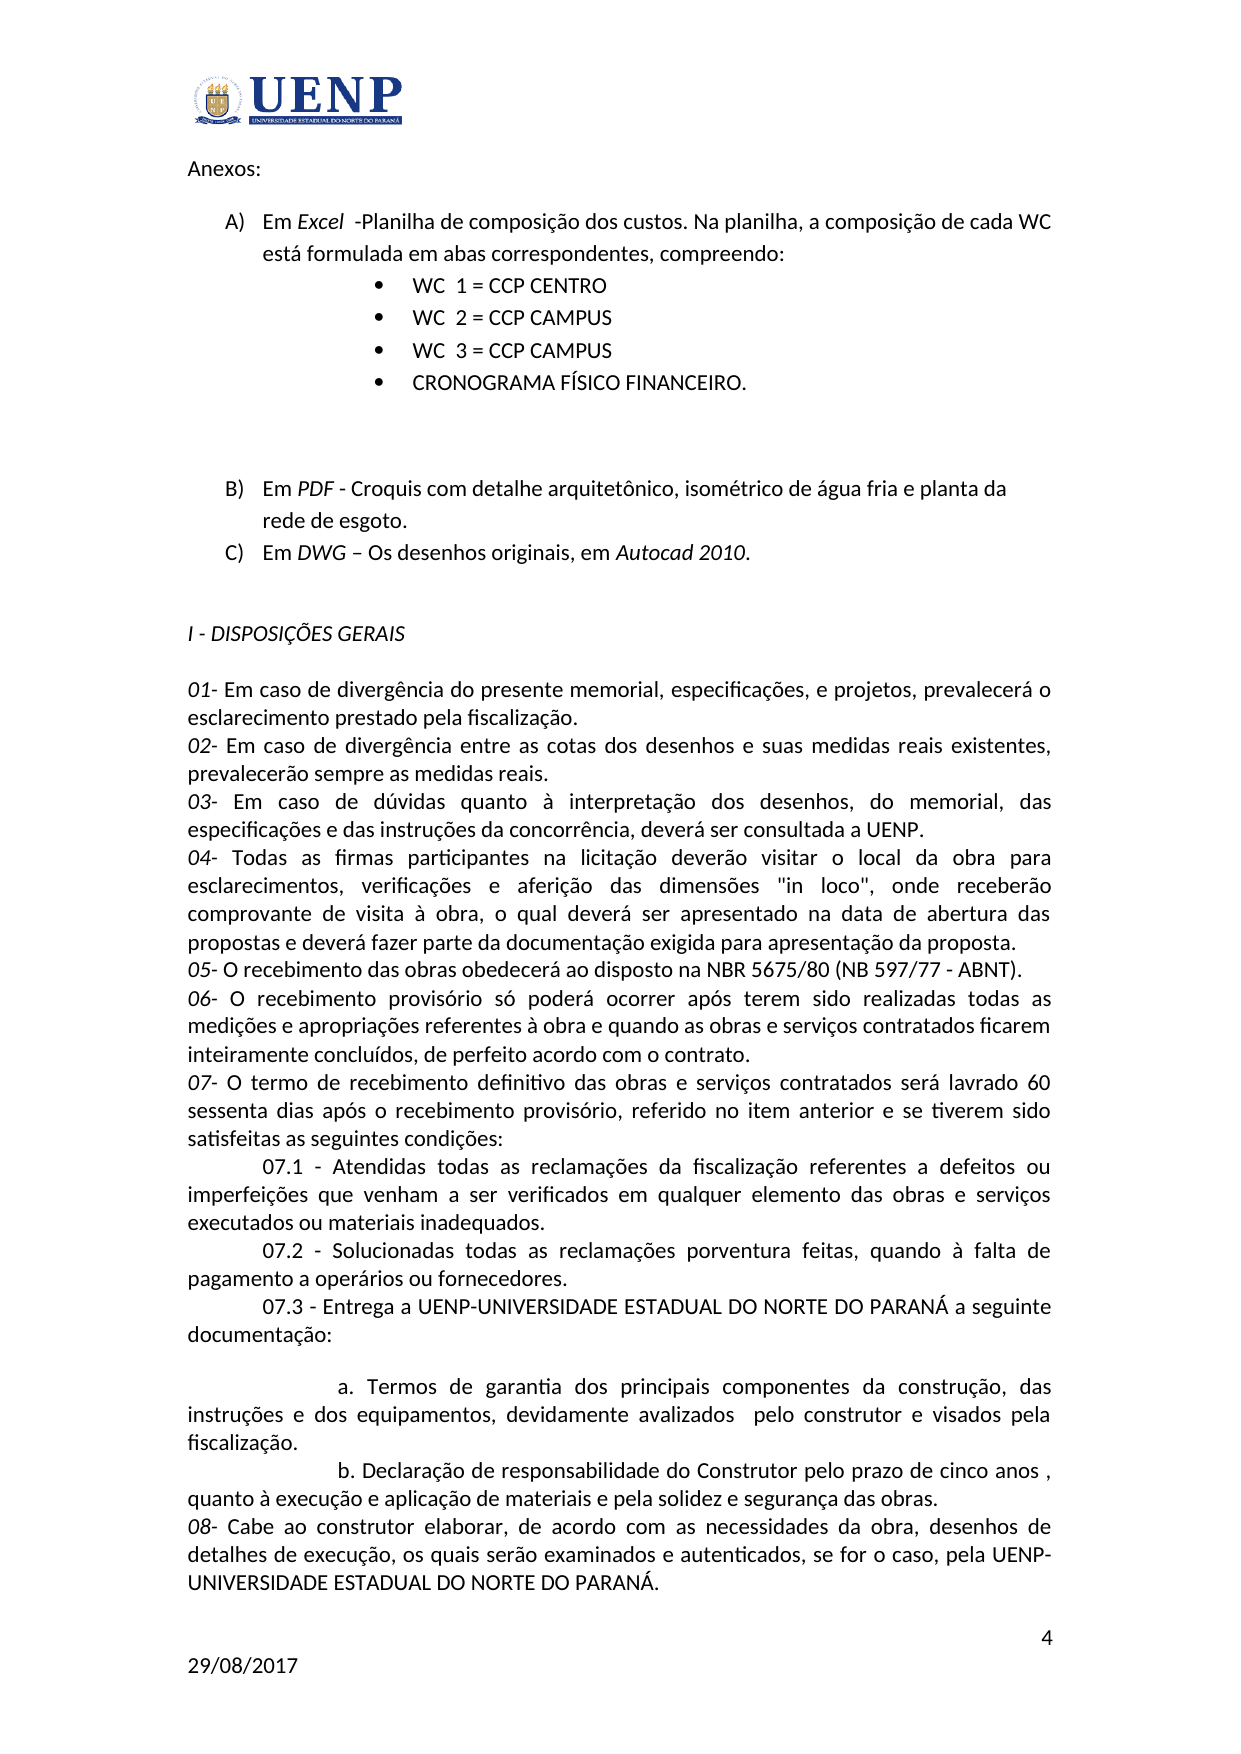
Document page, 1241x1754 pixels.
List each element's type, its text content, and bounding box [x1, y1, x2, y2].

text Anexos: [187, 154, 1053, 182]
text 01- Em caso de divergência do presente memorial, especificações, e projetos, prevalecerá o esclarecimento prestado pela fiscalização. [187, 675, 1053, 731]
list WC 1 = CCP CENTRO [375, 271, 1053, 299]
list Em PDF - Croquis com detalhe arquitetônico, isométrico de água fria e planta da rede de esgoto. [225, 474, 1053, 534]
text 07- O termo de recebimento definitivo das obras e serviços contratados será lavrado 60 sessenta dias após o recebimento provisório, referido no item anterior e se tiverem sido satisfeitas as seguintes condições: [187, 1068, 1053, 1152]
text b. Declaração de responsabilidade do Construtor pelo prazo de cinco anos , quanto à execução e aplicação de materiais e pela solidez e segurança das obras. [187, 1456, 1053, 1512]
text a. Termos de garantia dos principais componentes da construção, das instruções e dos equipamentos, devidamente avalizados pelo construtor e visados pela fiscalização. [187, 1372, 1053, 1456]
text 08- Cabe ao construtor elaborar, de acordo com as necessidades da obra, desenhos de detalhes de execução, os quais serão examinados e autenticados, se for o caso, pela UENP-UNIVERSIDADE ESTADUAL DO NORTE DO PARANÁ. [187, 1512, 1053, 1596]
text I - DISPOSIÇÕES GERAIS [187, 619, 1053, 647]
text 02- Em caso de divergência entre as cotas dos desenhos e suas medidas reais existentes, prevalecerão sempre as medidas reais. [187, 731, 1053, 787]
text 03- Em caso de dúvidas quanto à interpretação dos desenhos, do memorial, das especificações e das instruções da concorrência, deverá ser consultada a UENP. [187, 787, 1053, 843]
text 07.3 - Entrega a UENP-UNIVERSIDADE ESTADUAL DO NORTE DO PARANÁ a seguinte documentação: [187, 1292, 1053, 1348]
text 07.2 - Solucionadas todas as reclamações porventura feitas, quando à falta de pagamento a operários ou fornecedores. [187, 1236, 1053, 1292]
text 05- O recebimento das obras obedecerá ao disposto na NBR 5675/80 (NB 597/77 - ABNT). [187, 956, 1053, 984]
list WC 2 = CCP CAMPUS [375, 303, 1053, 332]
list Em DWG – Os desenhos originais, em Autocad 2010. [225, 538, 1053, 566]
text 04- Todas as firmas participantes na licitação deverão visitar o local da obra para esclarecimentos, verificações e aferição das dimensões "in loco", onde receberão comprovante de visita à obra, o qual deverá ser apresentado na data de abertura das propostas e deverá fazer parte da documentação exigida para apresentação da proposta. [187, 843, 1053, 956]
text 06- O recebimento provisório só poderá ocorrer após terem sido realizadas todas as medições e apropriações referentes à obra e quando as obras e serviços contratados ficarem inteiramente concluídos, de perfeito acordo com o contrato. [187, 984, 1053, 1068]
list WC 3 = CCP CAMPUS [375, 336, 1053, 364]
text 07.1 - Atendidas todas as reclamações da fiscalização referentes a defeitos ou imperfeições que venham a ser verificados em qualquer elemento das obras e serviços executados ou materiais inadequados. [187, 1152, 1053, 1236]
picture [187, 75, 404, 126]
list CRONOGRAMA FÍSICO FINANCEIRO. [375, 368, 1053, 396]
list Em Excel -Planilha de composição dos custos. Na planilha, a composição de cada WC está formulada em abas correspondentes, compreendo: [225, 207, 1053, 267]
